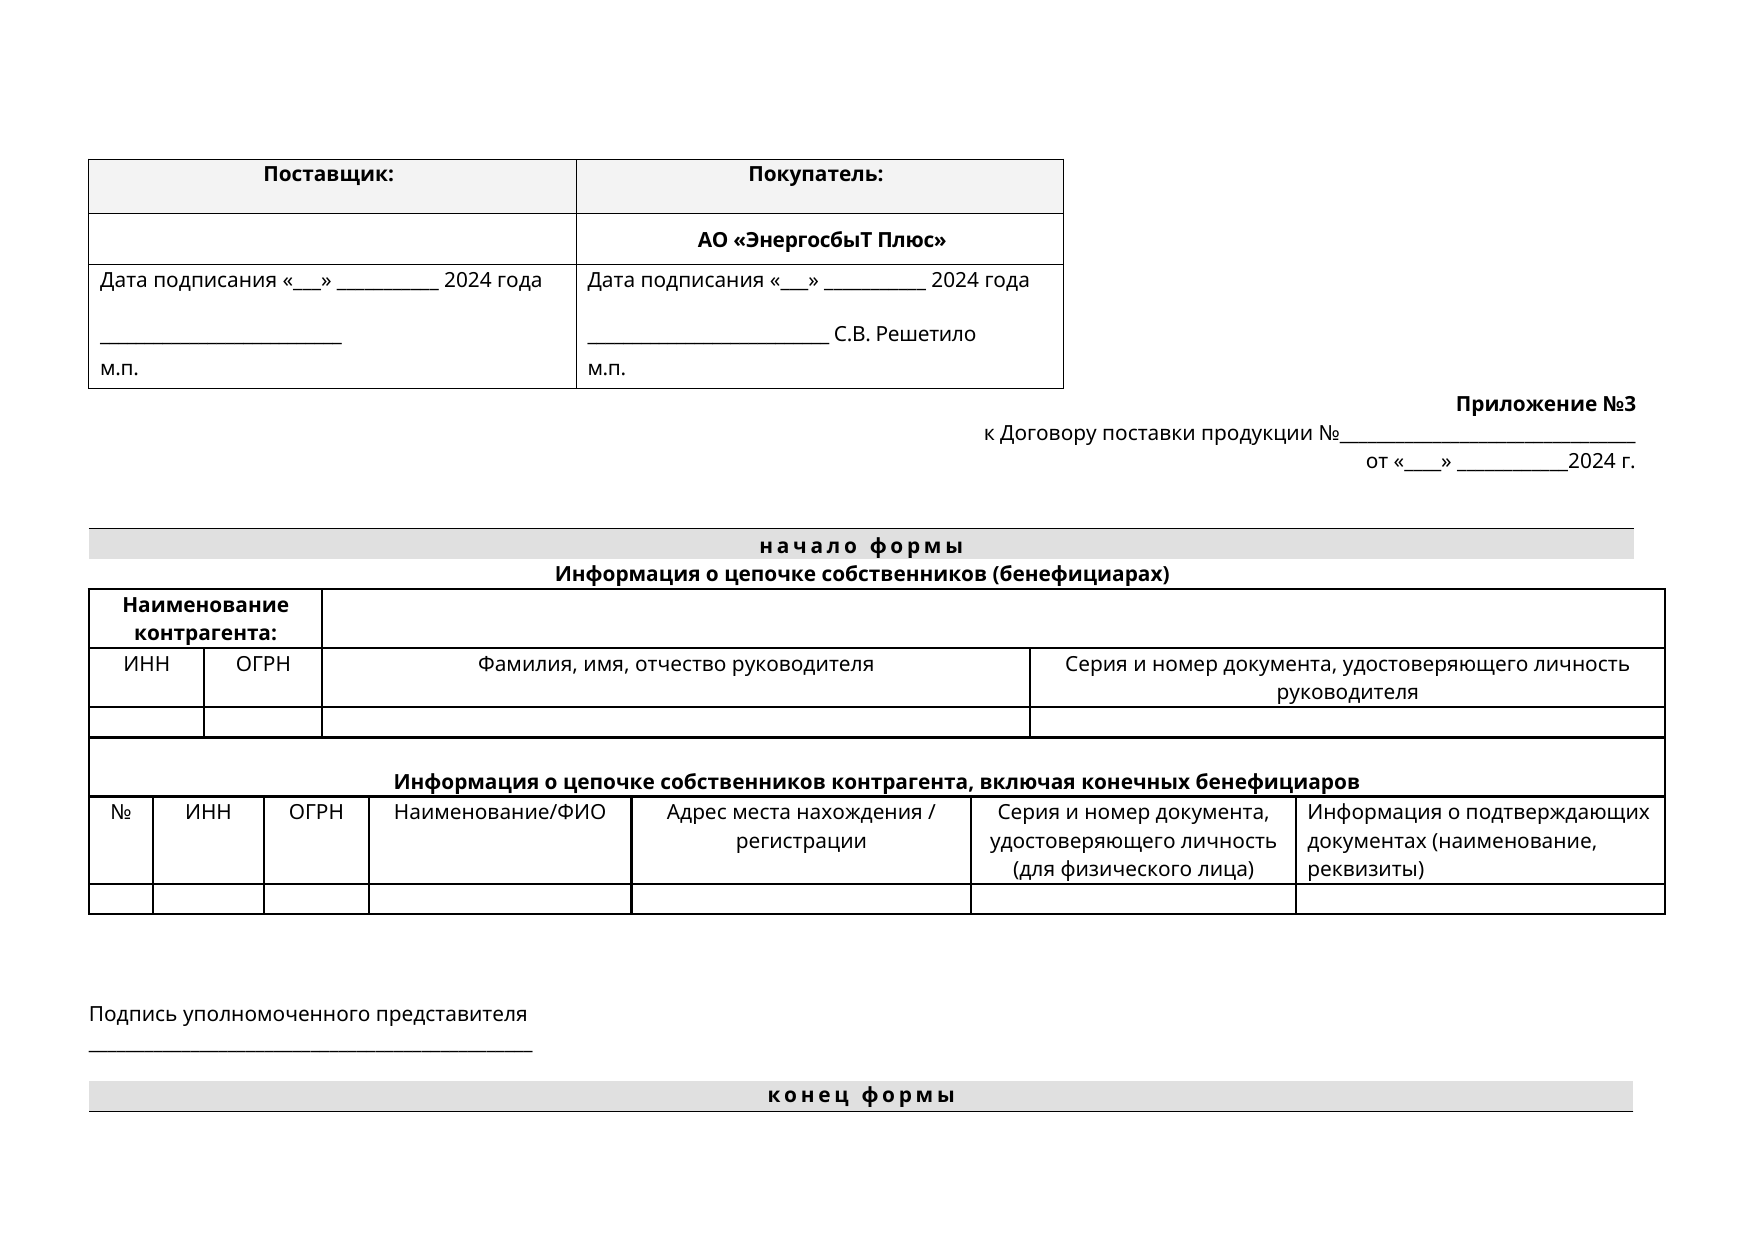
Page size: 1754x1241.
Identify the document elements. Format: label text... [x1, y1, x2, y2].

table_cell ИНН [154, 798, 263, 883]
table_cell [154, 885, 263, 913]
table_cell ОГРН [265, 798, 368, 883]
text Подпись уполномоченного представителя [89, 999, 1636, 1027]
table_header Наименование контрагента: [90, 590, 321, 647]
table_cell Серия и номер документа, удостоверяющего личность (для физического лица) [972, 798, 1295, 883]
table_cell [265, 885, 368, 913]
table_cell № [90, 798, 152, 883]
table_cell Наименование/ФИО [370, 798, 630, 883]
table_cell [370, 885, 630, 913]
table_cell Информация о цепочке собственников контрагента, включая конечных бенефициаров [90, 739, 1664, 795]
table_cell Дата подписания «___» ___________ 2024 года ___________________________ С.В. Решетило м.п. [577, 265, 1063, 388]
table_header Покупатель: [577, 160, 1063, 213]
table_header Поставщик: [89, 160, 576, 213]
table_cell Серия и номер документа, удостоверяющего личность руководителя [1031, 649, 1664, 706]
table_header [323, 590, 1664, 647]
text Информация о цепочке собственников (бенефициарах) [89, 559, 1636, 588]
table_cell ИНН [90, 649, 203, 706]
table_cell [90, 885, 152, 913]
table_cell [89, 214, 576, 264]
text от «____» ____________2024 г. [89, 446, 1636, 474]
text ________________________________________________ [89, 1027, 1636, 1056]
table_cell [323, 708, 1029, 736]
table_cell [633, 885, 970, 913]
table_cell [205, 708, 321, 736]
table_cell [972, 885, 1295, 913]
text к Договору поставки продукции №________________________________ [89, 418, 1636, 446]
table_cell АО «ЭнергосбыТ Плюс» [577, 214, 1063, 264]
table_cell Дата подписания «___» ___________ 2024 года ___________________________ м.п. [89, 265, 576, 388]
table_cell Адрес места нахождения / регистрации [633, 798, 970, 883]
table_cell ОГРН [205, 649, 321, 706]
table_cell [1031, 708, 1664, 736]
text конец формы [89, 1081, 1633, 1111]
table_cell [90, 708, 203, 736]
text начало формы [89, 529, 1634, 559]
table_cell Фамилия, имя, отчество руководителя [323, 649, 1029, 706]
text Приложение №3 [89, 389, 1636, 418]
table_cell [1297, 885, 1664, 913]
table_cell Информация о подтверждающих документах (наименование, реквизиты) [1297, 798, 1664, 883]
